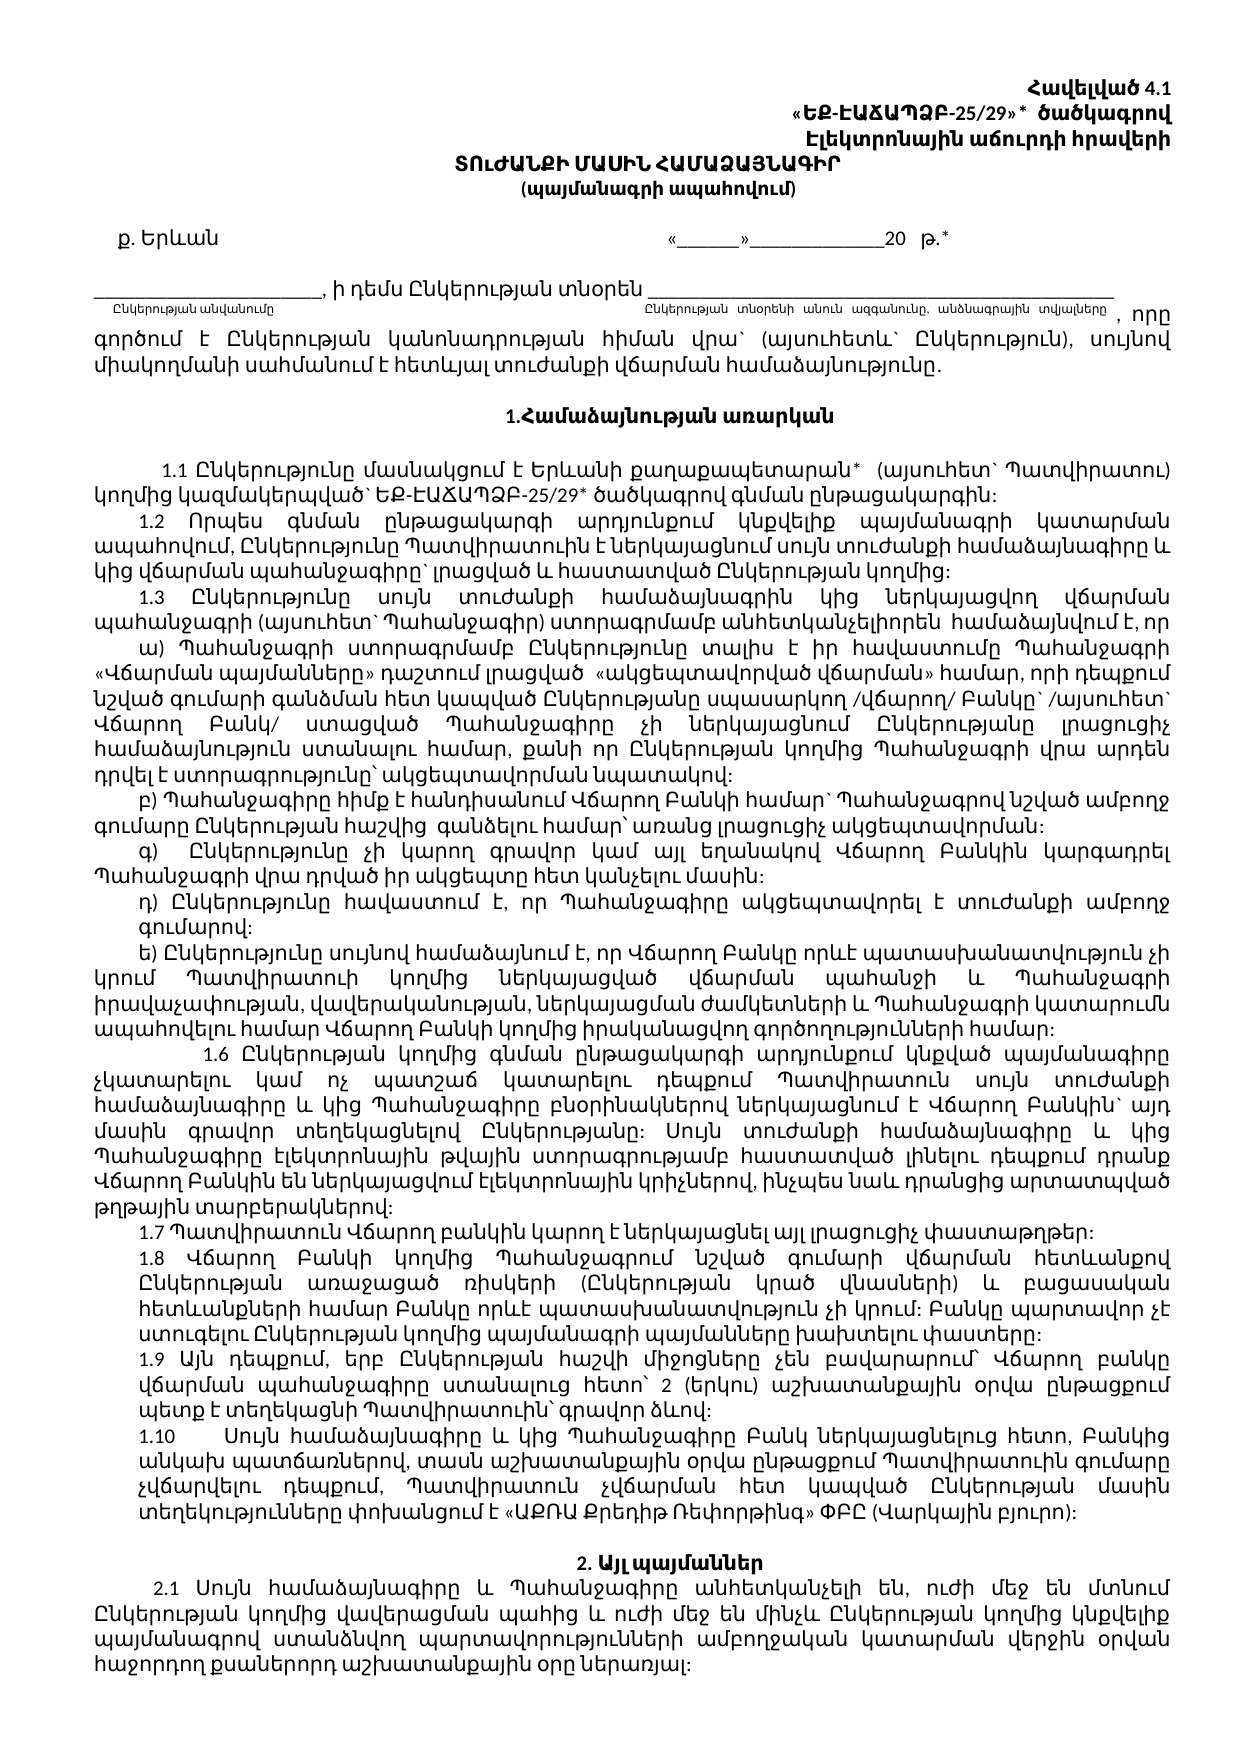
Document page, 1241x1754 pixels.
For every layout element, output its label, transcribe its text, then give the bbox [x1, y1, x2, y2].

text 1.1 Ընկերությունը մասնակցում է Երևանի քաղաքապետարան* (այսուհետ` Պատվիրատու) կողմից կազմակերպված` ԵՔ-ԷԱՃԱՊՁԲ-25/29* ծածկագրով գնման ընթացակարգին: [94, 457, 1171, 508]
text Ընկերության անվանումը Ընկերության տնօրենի անուն ազգանունը, անձնագրային տվյալները , որը գործում է Ընկերության կանոնադրության հիման վրա` (այսուհետև` Ընկերություն), սույնով միակողմանի սահմանում է հետևյալ տուժանքի վճարման համաձայնությունը. [94, 301, 1171, 377]
text ե) Ընկերությունը սույնով համաձայնում է, որ Վճարող Բանկը որևէ պատասխանատվություն չի կրում Պատվիրատուի կողմից ներկայացված վճարման պահանջի և Պահանջագրի իրավաչափության, վավերականության, ներկայացման ժամկետների և Պահանջագրի կատարումն ապահովելու համար Վճարող Բանկի կողմից իրականացվող գործողությունների համար: [94, 940, 1171, 1042]
text 1.10 Սույն համաձայնագիրը և կից Պահանջագիրը Բանկ ներկայացնելուց հետո, Բանկից անկախ պատճառներով, տասն աշխատանքային օրվա ընթացքում Պատվիրատուին գումարը չվճարվելու դեպքում, Պատվիրատուն չվճարման հետ կապված Ընկերության մասին տեղեկությունները փոխանցում է «ԱՔՌԱ Քրեդիթ Ռեփորթինգ» ՓԲԸ (Վարկային բյուրո): [138, 1423, 1171, 1524]
text ______________________, ի դեմս Ընկերության տնօրեն _____________________________________________ [94, 276, 1171, 301]
text բ) Պահանջագիրը հիմք է հանդիսանում Վճարող Բանկի համար` Պահանջագրով նշված ամբողջ գումարը Ընկերության հաշվից գանձելու համար՝ առանց լրացուցիչ ակցեպտավորման: [94, 787, 1171, 838]
text (պայմանագրի ապահովում) [94, 177, 1171, 199]
text Հավելված 4.1 [94, 75, 1171, 100]
text գ) Ընկերությունը չի կարող գրավոր կամ այլ եղանակով Վճարող Բանկին կարգադրել Պահանջագրի վրա դրված իր ակցեպտը հետ կանչելու մասին: [94, 838, 1171, 889]
text 1.2 Որպես գնման ընթացակարգի արդյունքում կնքվելիք պայմանագրի կատարման ապահովում, Ընկերությունը Պատվիրատուին է ներկայացնում սույն տուժանքի համաձայնագիրը և կից վճարման պահանջագիրը` լրացված և հաստատված Ընկերության կողմից: [94, 508, 1171, 584]
text 2.1 Սույն համաձայնագիրը և Պահանջագիրը անհետկանչելի են, ուժի մեջ են մտնում Ընկերության կողմից վավերացման պահից և ուժի մեջ են մինչև Ընկերության կողմից կնքվելիք պայմանագրով ստանձնվող պարտավորությունների ամբողջական կատարման վերջին օրվան հաջորդող քսաներորդ աշխատանքային օրը ներառյալ: [94, 1575, 1171, 1677]
text 2. Այլ պայմաններ [169, 1550, 1171, 1575]
text ք. Երևան «______»_____________20 թ.* [94, 225, 1171, 250]
text 1.Համաձայնության առարկան [169, 403, 1171, 428]
text «ԵՔ-ԷԱՃԱՊՁԲ-25/29»* ծածկագրով [94, 100, 1171, 126]
text 1.6 Ընկերության կողմից գնման ընթացակարգի արդյունքում կնքված պայմանագիրը չկատարելու կամ ոչ պատշաճ կատարելու դեպքում Պատվիրատուն սույն տուժանքի համաձայնագիրը և կից Պահանջագիրը բնօրինակներով ներկայացնում է Վճարող Բանկին` այդ մասին գրավոր տեղեկացնելով Ընկերությանը: Սույն տուժանքի համաձայնագիրը և կից Պահանջագիրը էլեկտրոնային թվային ստորագրությամբ հաստատված լինելու դեպքում դրանք Վճարող Բանկին են ներկայացվում էլեկտրոնային կրիչներով, ինչպես նաև դրանցից արտատպված թղթային տարբերակներով: [94, 1042, 1171, 1219]
text Էլեկտրոնային աճուրդի հրավերի [94, 126, 1171, 151]
text 1.8 Վճարող Բանկի կողմից Պահանջագրում նշված գումարի վճարման հետևանքով Ընկերության առաջացած ռիսկերի (Ընկերության կրած վնասների) և բացասական հետևանքների համար Բանկը որևէ պատասխանատվություն չի կրում: Բանկը պարտավոր չէ ստուգելու Ընկերության կողմից պայմանագրի պայմանները խախտելու փաստերը: [138, 1245, 1171, 1347]
text 1.9 Այն դեպքում, երբ Ընկերության հաշվի միջոցները չեն բավարարում՝ Վճարող բանկը վճարման պահանջագիրը ստանալուց հետո՝ 2 (երկու) աշխատանքային օրվա ընթացքում պետք է տեղեկացնի Պատվիրատուին՝ գրավոր ձևով: [138, 1347, 1171, 1423]
text դ) Ընկերությունը հավաստում է, որ Պահանջագիրը ակցեպտավորել է տուժանքի ամբողջ գումարով: [138, 889, 1171, 940]
text 1.3 Ընկերությունը սույն տուժանքի համաձայնագրին կից ներկայացվող վճարման պահանջագրի (այսուհետ` Պահանջագիր) ստորագրմամբ անհետկանչելիորեն համաձայնվում է, որ [94, 584, 1171, 635]
text 1.7 Պատվիրատուն Վճարող բանկին կարող է ներկայացնել այլ լրացուցիչ փաստաթղթեր: [138, 1219, 1171, 1245]
text ՏՈւԺԱՆՔԻ ՄԱՍԻՆ ՀԱՄԱՁԱՅՆԱԳԻՐ [94, 151, 1171, 177]
text ա) Պահանջագրի ստորագրմամբ Ընկերությունը տալիս է իր հավաստումը Պահանջագրի «Վճարման պայմանները» դաշտում լրացված «ակցեպտավորված վճարման» համար, որի դեպքում նշված գումարի գանձման հետ կապված Ընկերությանը սպասարկող /վճարող/ Բանկը` /այսուհետ` Վճարող Բանկ/ ստացված Պահանջագիրը չի ներկայացնում Ընկերությանը լրացուցիչ համաձայնություն ստանալու համար, քանի որ Ընկերության կողմից Պահանջագրի վրա արդեն դրվել է ստորագրությունը՝ ակցեպտավորման նպատակով: [94, 635, 1171, 787]
